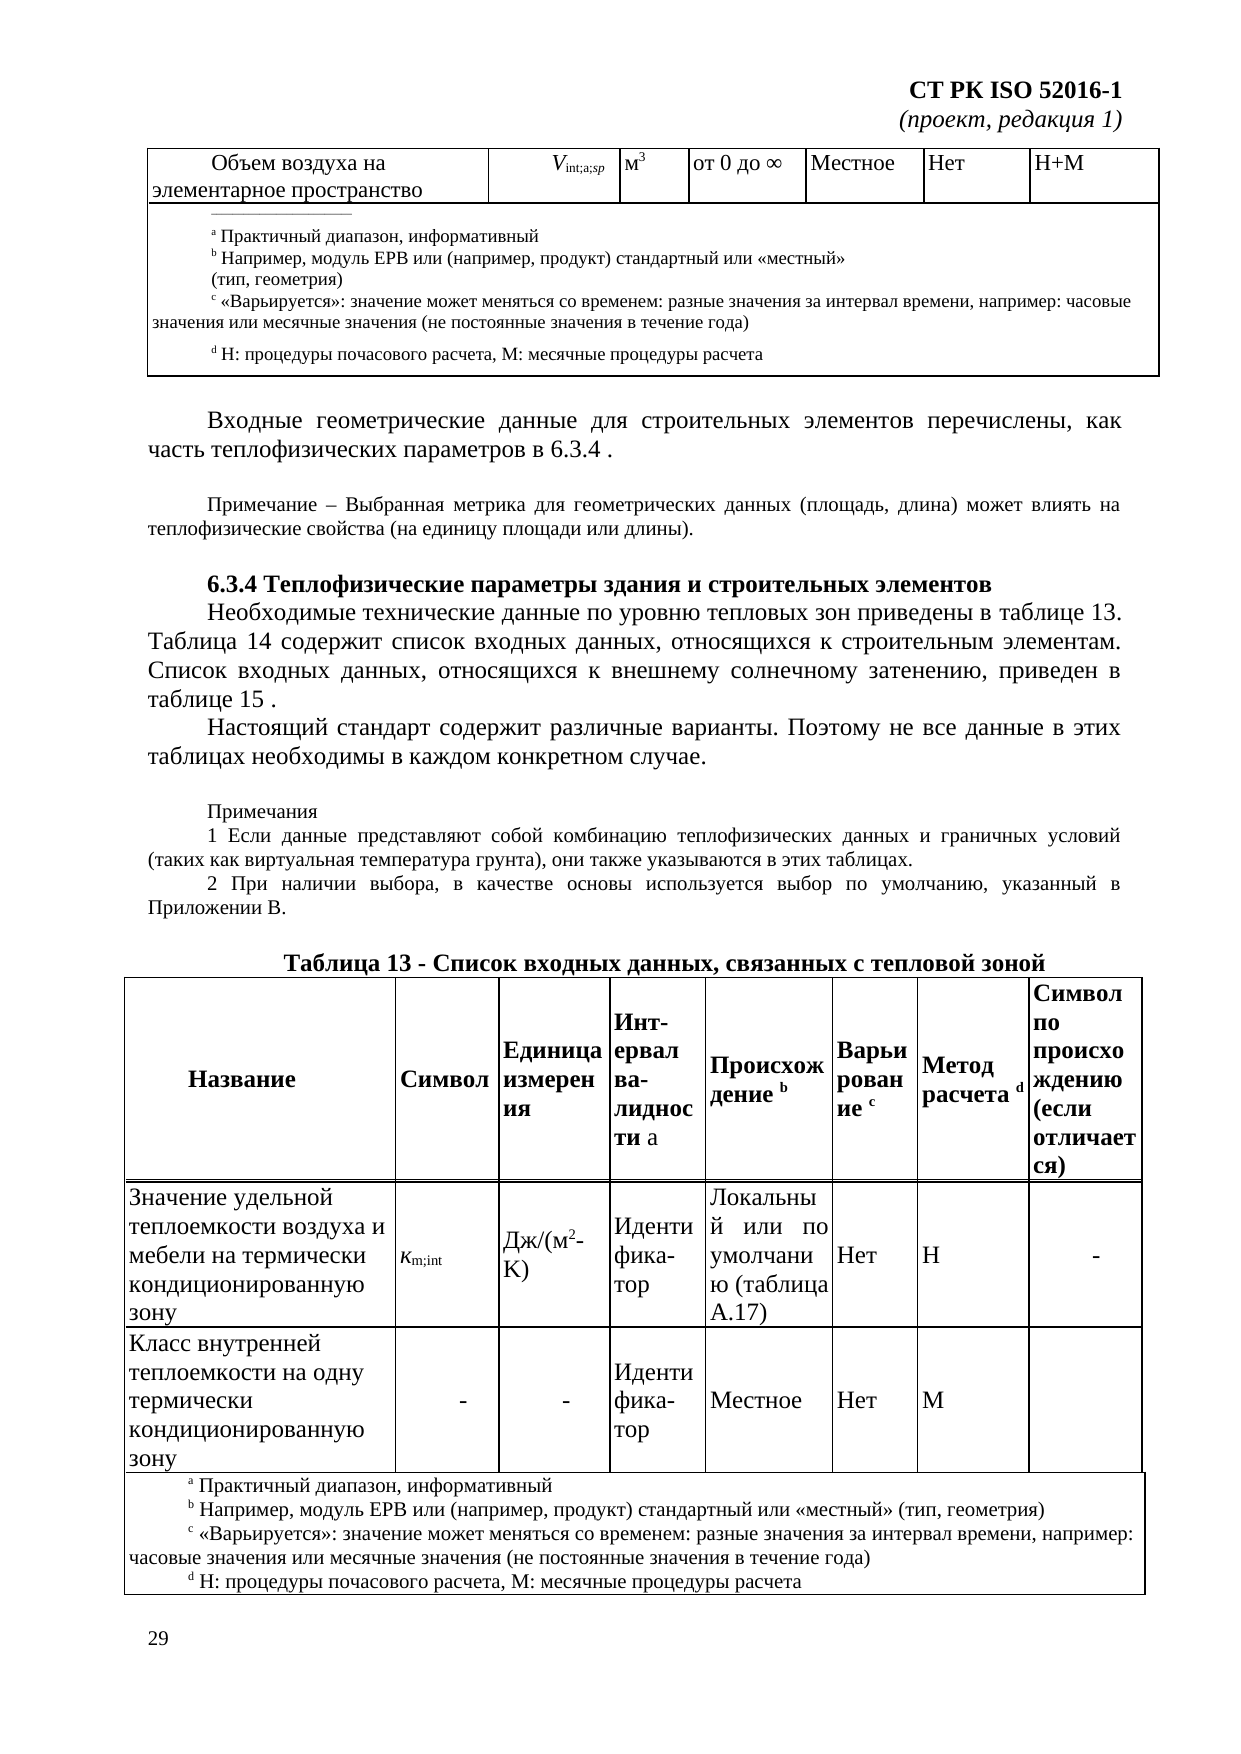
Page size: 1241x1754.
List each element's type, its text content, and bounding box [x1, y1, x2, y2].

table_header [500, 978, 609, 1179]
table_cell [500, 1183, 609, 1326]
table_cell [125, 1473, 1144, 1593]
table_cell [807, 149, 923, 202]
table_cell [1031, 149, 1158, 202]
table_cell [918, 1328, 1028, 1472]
text 2 При наличии выбора, в качестве основы используется выбор по умолчанию, указанный в Приложении B. [148, 871, 1122, 919]
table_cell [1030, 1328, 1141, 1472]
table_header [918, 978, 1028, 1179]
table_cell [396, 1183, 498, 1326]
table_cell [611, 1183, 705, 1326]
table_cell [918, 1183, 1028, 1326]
text Таблица 13 - Список входных данных, связанных с тепловой зоной [148, 948, 1122, 977]
text Необходимые технические данные по уровню тепловых зон приведены в таблице 13. Таблица 14 содержит список входных данных, относящихся к строительным элементам. Список входных данных, относящихся к внешнему солнечному затенению, приведен в таблице 15 . [148, 597, 1122, 712]
text 6.3.4 Теплофизические параметры здания и строительных элементов [148, 569, 1122, 597]
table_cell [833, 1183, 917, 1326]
text Настоящий стандарт содержит различные варианты. Поэтому не все данные в этих таблицах необходимы в каждом конкретном случае. [148, 712, 1122, 770]
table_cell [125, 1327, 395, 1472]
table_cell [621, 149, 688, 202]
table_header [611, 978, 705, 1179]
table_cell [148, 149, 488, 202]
text Входные геометрические данные для строительных элементов перечислены, как часть теплофизических параметров в 6.3.4 . [148, 406, 1122, 463]
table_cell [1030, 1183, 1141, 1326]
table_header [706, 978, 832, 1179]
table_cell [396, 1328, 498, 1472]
text 1 Если данные представляют собой комбинацию теплофизических данных и граничных условий (таких как виртуальная температура грунта), они также указываются в этих таблицах. [148, 823, 1122, 871]
text Примечания [148, 799, 1122, 823]
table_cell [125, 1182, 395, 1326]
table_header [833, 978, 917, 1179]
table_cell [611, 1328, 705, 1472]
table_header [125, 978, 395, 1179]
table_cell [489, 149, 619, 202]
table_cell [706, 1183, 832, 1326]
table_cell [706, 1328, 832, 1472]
text Примечание – Выбранная метрика для геометрических данных (площадь, длина) может влиять на теплофизические свойства (на единицу площади или длины). [148, 492, 1122, 540]
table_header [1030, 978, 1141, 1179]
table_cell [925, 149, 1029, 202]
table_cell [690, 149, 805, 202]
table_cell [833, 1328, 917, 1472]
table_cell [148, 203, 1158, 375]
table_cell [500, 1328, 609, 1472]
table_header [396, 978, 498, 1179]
